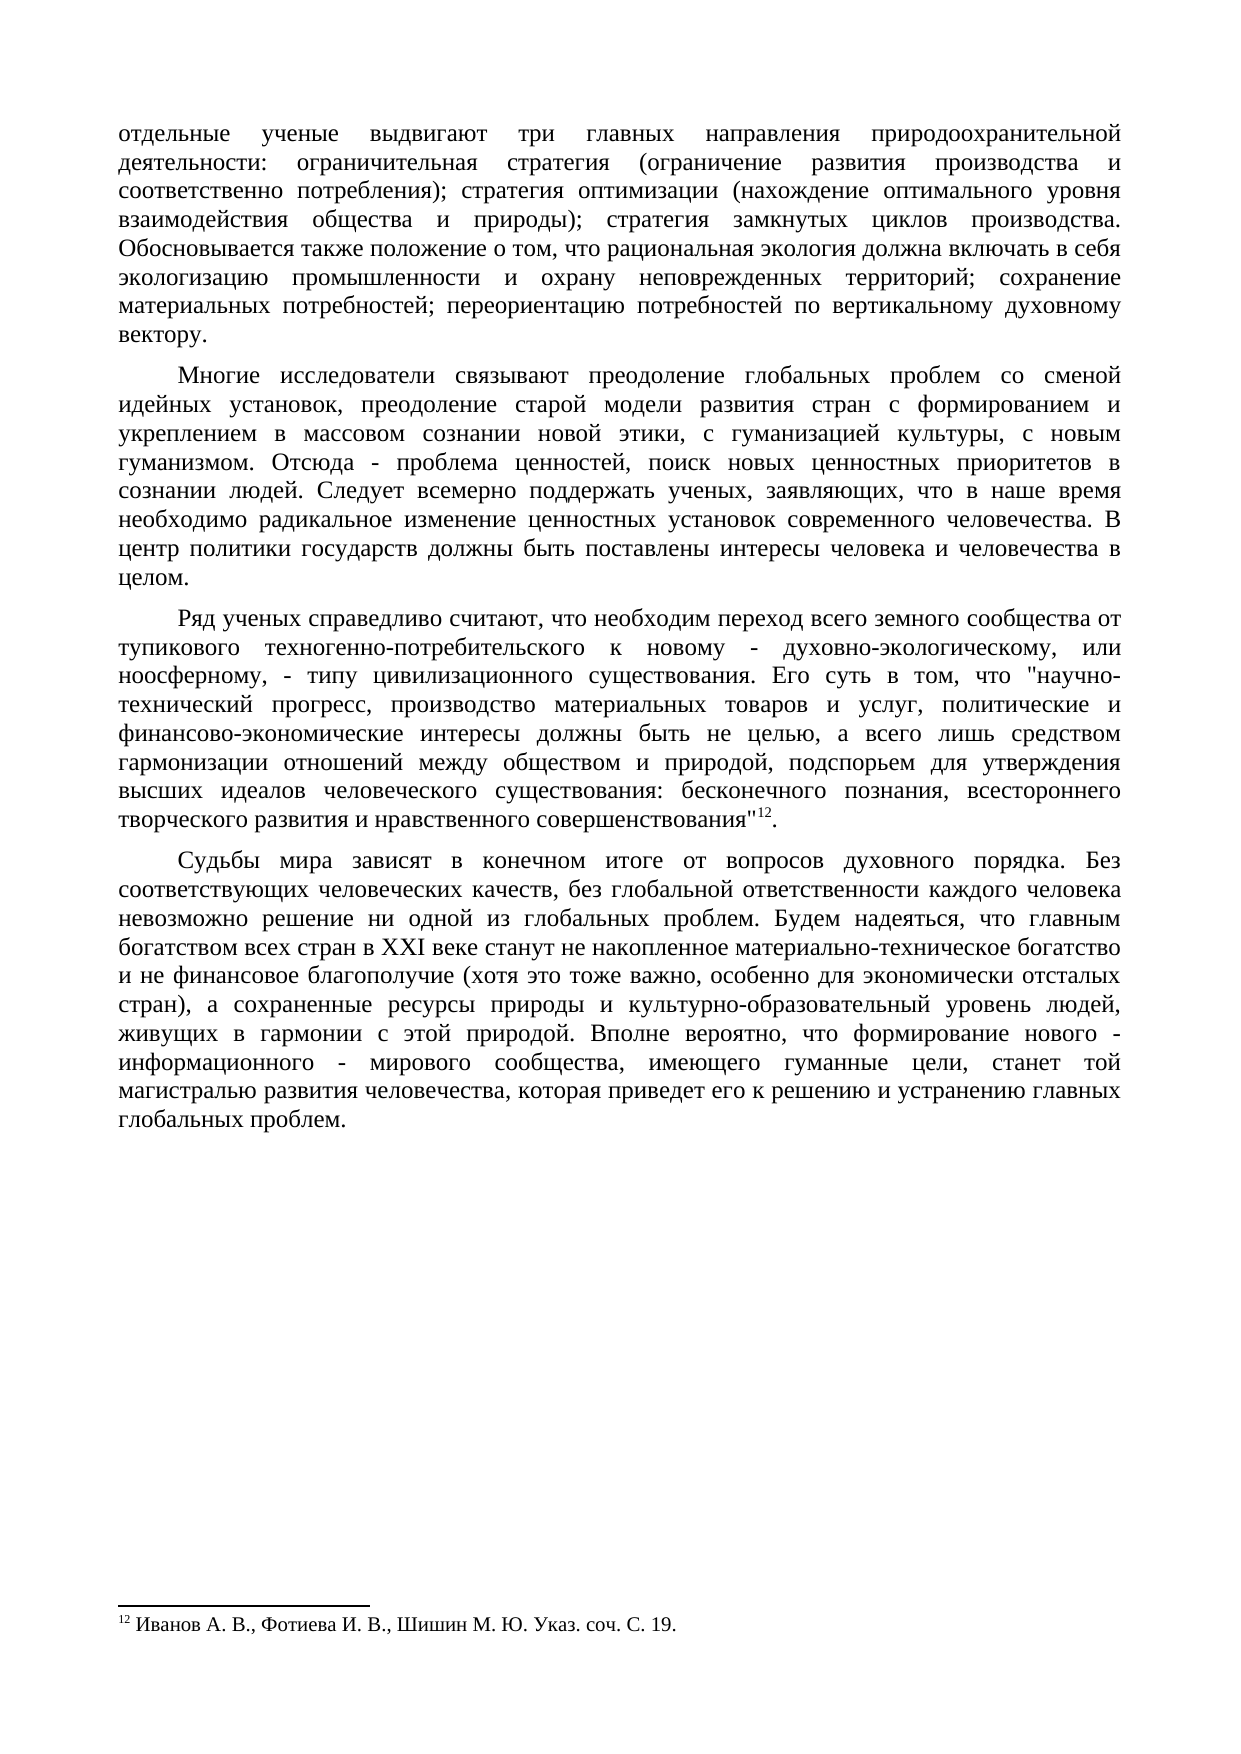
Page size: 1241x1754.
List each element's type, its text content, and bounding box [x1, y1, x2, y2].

text Ряд ученых справедливо считают, что необходим переход всего земного сообщества от тупикового техногенно-потребительского к новому - духовно-экологическому, или ноосферному, - типу цивилизационного существования. Его суть в том, что "научно-технический прогресс, производство материальных товаров и услуг, политические и финансово-экономические интересы должны быть не целью, а всего лишь средством гармонизации отношений между обществом и природой, подспорьем для утверждения высших идеалов человеческого существования: бесконечного познания, всестороннего творческого развития и нравственного совершенствования". [118, 603, 1122, 833]
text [118, 118, 1122, 348]
text Судьбы мира зависят в конечном итоге от вопросов духовного порядка. Без соответствующих человеческих качеств, без глобальной ответственности каждого человека невозможно решение ни одной из глобальных проблем. Будем надеяться, что главным богатством всех стран в XXI веке станут не накопленное материально-техническое богатство и не финансовое благополучие (хотя это тоже важно, особенно для экономически отсталых стран), а сохраненные ресурсы природы и культурно-образовательный уровень людей, живущих в гармонии с этой природой. Вполне вероятно, что формирование нового - информационного - мирового сообщества, имеющего гуманные цели, станет той магистралью развития человечества, которая приведет его к решению и устранению главных глобальных проблем. [118, 846, 1122, 1133]
text Многие исследователи связывают преодоление глобальных проблем со сменой идейных установок, преодоление старой модели развития стран с формированием и укреплением в массовом сознании новой этики, с гуманизацией культуры, с новым гуманизмом. Отсюда - проблема ценностей, поиск новых ценностных приоритетов в сознании людей. Следует всемерно поддержать ученых, заявляющих, что в наше время необходимо радикальное изменение ценностных установок современного человечества. В центр политики государств должны быть поставлены интересы человека и человечества в целом. [118, 361, 1122, 591]
